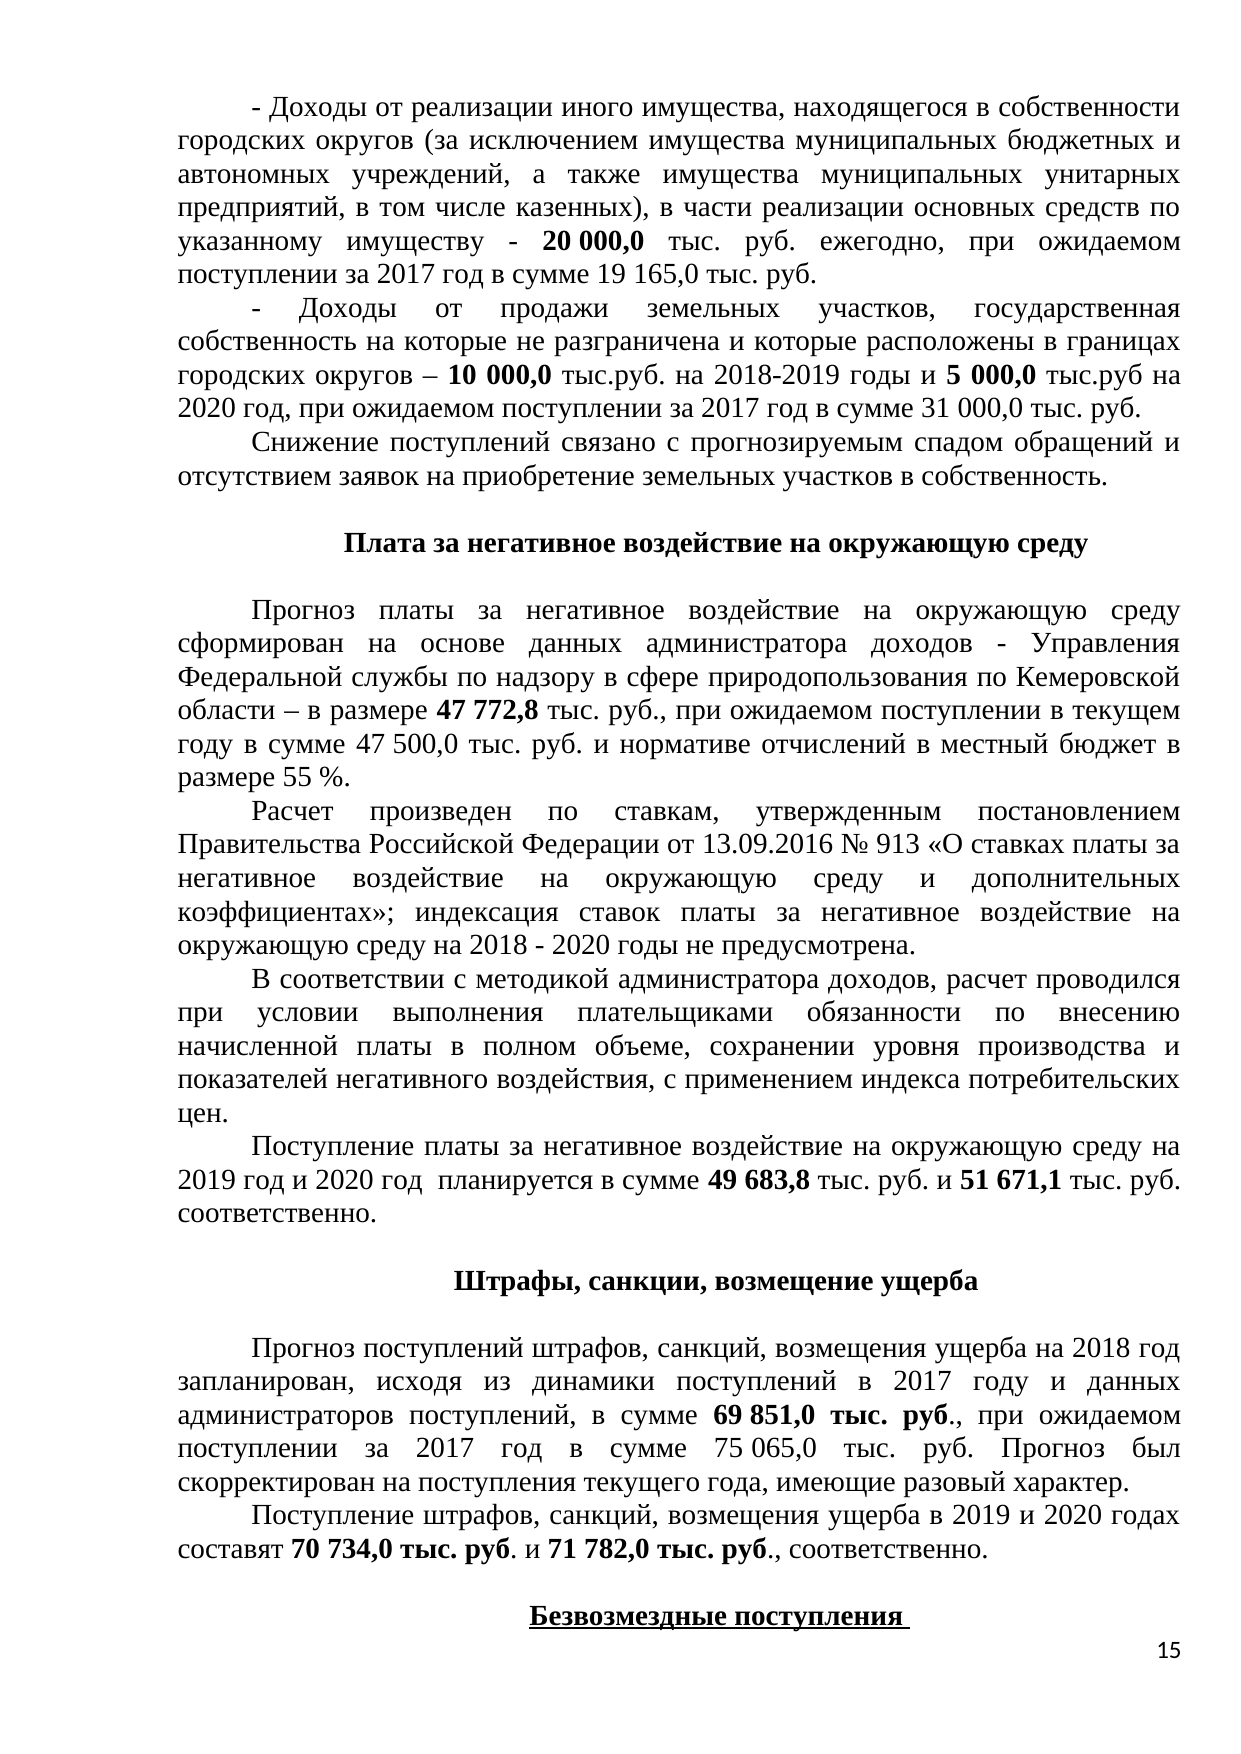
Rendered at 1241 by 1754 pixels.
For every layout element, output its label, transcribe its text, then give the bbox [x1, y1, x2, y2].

text - Доходы от реализации иного имущества, находящегося в собственности городских округов (за исключением имущества муниципальных бюджетных и автономных учреждений, а также имущества муниципальных унитарных предприятий, в том числе казенных), в части реализации основных средств по указанному имуществу - 20 000,0 тыс. руб. ежегодно, при ожидаемом поступлении за 2017 год в сумме 19 165,0 тыс. руб. [177, 89, 1181, 290]
text Поступление платы за негативное воздействие на окружающую среду на 2019 год и 2020 год планируется в сумме 49 683,8 тыс. руб. и 51 671,1 тыс. руб. соответственно. [177, 1128, 1181, 1229]
text В соответствии с методикой администратора доходов, расчет проводился при условии выполнения плательщиками обязанности по внесению начисленной платы в полном объеме, сохранении уровня производства и показателей негативного воздействия, с применением индекса потребительских цен. [177, 961, 1181, 1128]
text Штрафы, санкции, возмещение ущерба [177, 1263, 1181, 1296]
text Плата за негативное воздействие на окружающую среду [177, 525, 1181, 558]
text Снижение поступлений связано с прогнозируемым спадом обращений и отсутствием заявок на приобретение земельных участков в собственность. [177, 424, 1181, 491]
text Поступление штрафов, санкций, возмещения ущерба в 2019 и 2020 годах составят 70 734,0 тыс. руб. и 71 782,0 тыс. руб., соответственно. [177, 1497, 1181, 1564]
text Прогноз поступлений штрафов, санкций, возмещения ущерба на 2018 год запланирован, исходя из динамики поступлений в 2017 году и данных администраторов поступлений, в сумме 69 851,0 тыс. руб., при ожидаемом поступлении за 2017 год в сумме 75 065,0 тыс. руб. Прогноз был скорректирован на поступления текущего года, имеющие разовый характер. [177, 1330, 1181, 1497]
text - Доходы от продажи земельных участков, государственная собственность на которые не разграничена и которые расположены в границах городских округов – 10 000,0 тыс.руб. на 2018-2019 годы и 5 000,0 тыс.руб на 2020 год, при ожидаемом поступлении за 2017 год в сумме 31 000,0 тыс. руб. [177, 290, 1181, 424]
text Прогноз платы за негативное воздействие на окружающую среду сформирован на основе данных администратора доходов - Управления Федеральной службы по надзору в сфере природопользования по Кемеровской области – в размере 47 772,8 тыс. руб., при ожидаемом поступлении в текущем году в сумме 47 500,0 тыс. руб. и нормативе отчислений в местный бюджет в размере 55 %. [177, 592, 1181, 793]
text Расчет произведен по ставкам, утвержденным постановлением Правительства Российской Федерации от 13.09.2016 № 913 «О ставках платы за негативное воздействие на окружающую среду и дополнительных коэффициентах»; индексация ставок платы за негативное воздействие на окружающую среду на 2018 - 2020 годы не предусмотрена. [177, 793, 1181, 961]
text Безвозмездные поступления [177, 1598, 1181, 1632]
